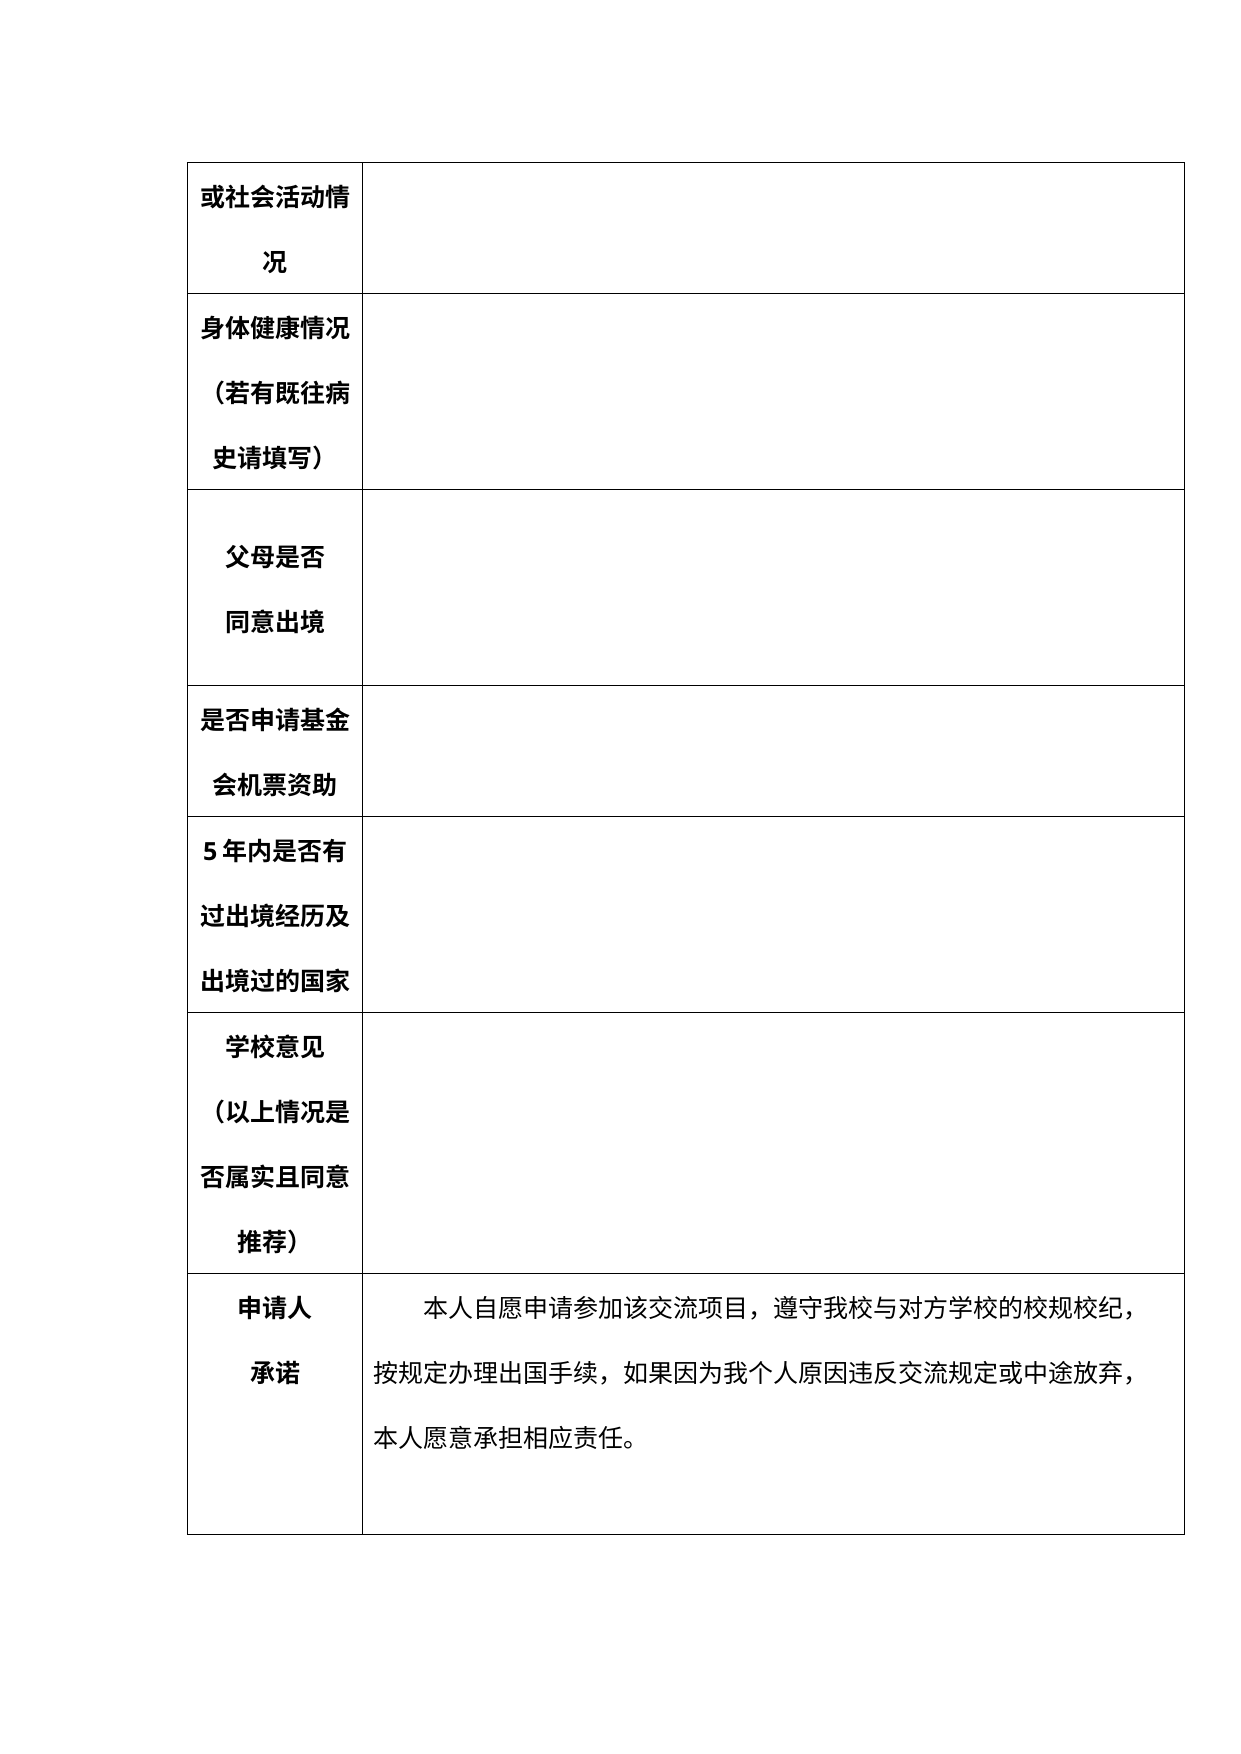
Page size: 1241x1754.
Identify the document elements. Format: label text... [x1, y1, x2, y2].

table_cell 5年内是否有过出境经历及出境过的国家 [188, 817, 362, 1012]
table_cell 身体健康情况（若有既往病史请填写） [188, 294, 362, 489]
table_cell [363, 817, 1184, 1012]
table_cell 申请人 承诺 [188, 1274, 362, 1534]
table_cell 是否申请基金会机票资助 [188, 686, 362, 816]
table_cell [363, 1013, 1184, 1273]
table_cell [363, 294, 1184, 489]
table_cell [363, 163, 1184, 293]
table_cell [363, 490, 1184, 685]
table_cell [363, 686, 1184, 816]
table_cell 担任学生干部、参加社团或社会活动情况 [188, 163, 362, 293]
table_cell 父母是否 同意出境 [188, 490, 362, 685]
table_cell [363, 1274, 1184, 1534]
table_cell 学校意见 （以上情况是否属实且同意推荐） [188, 1013, 362, 1273]
